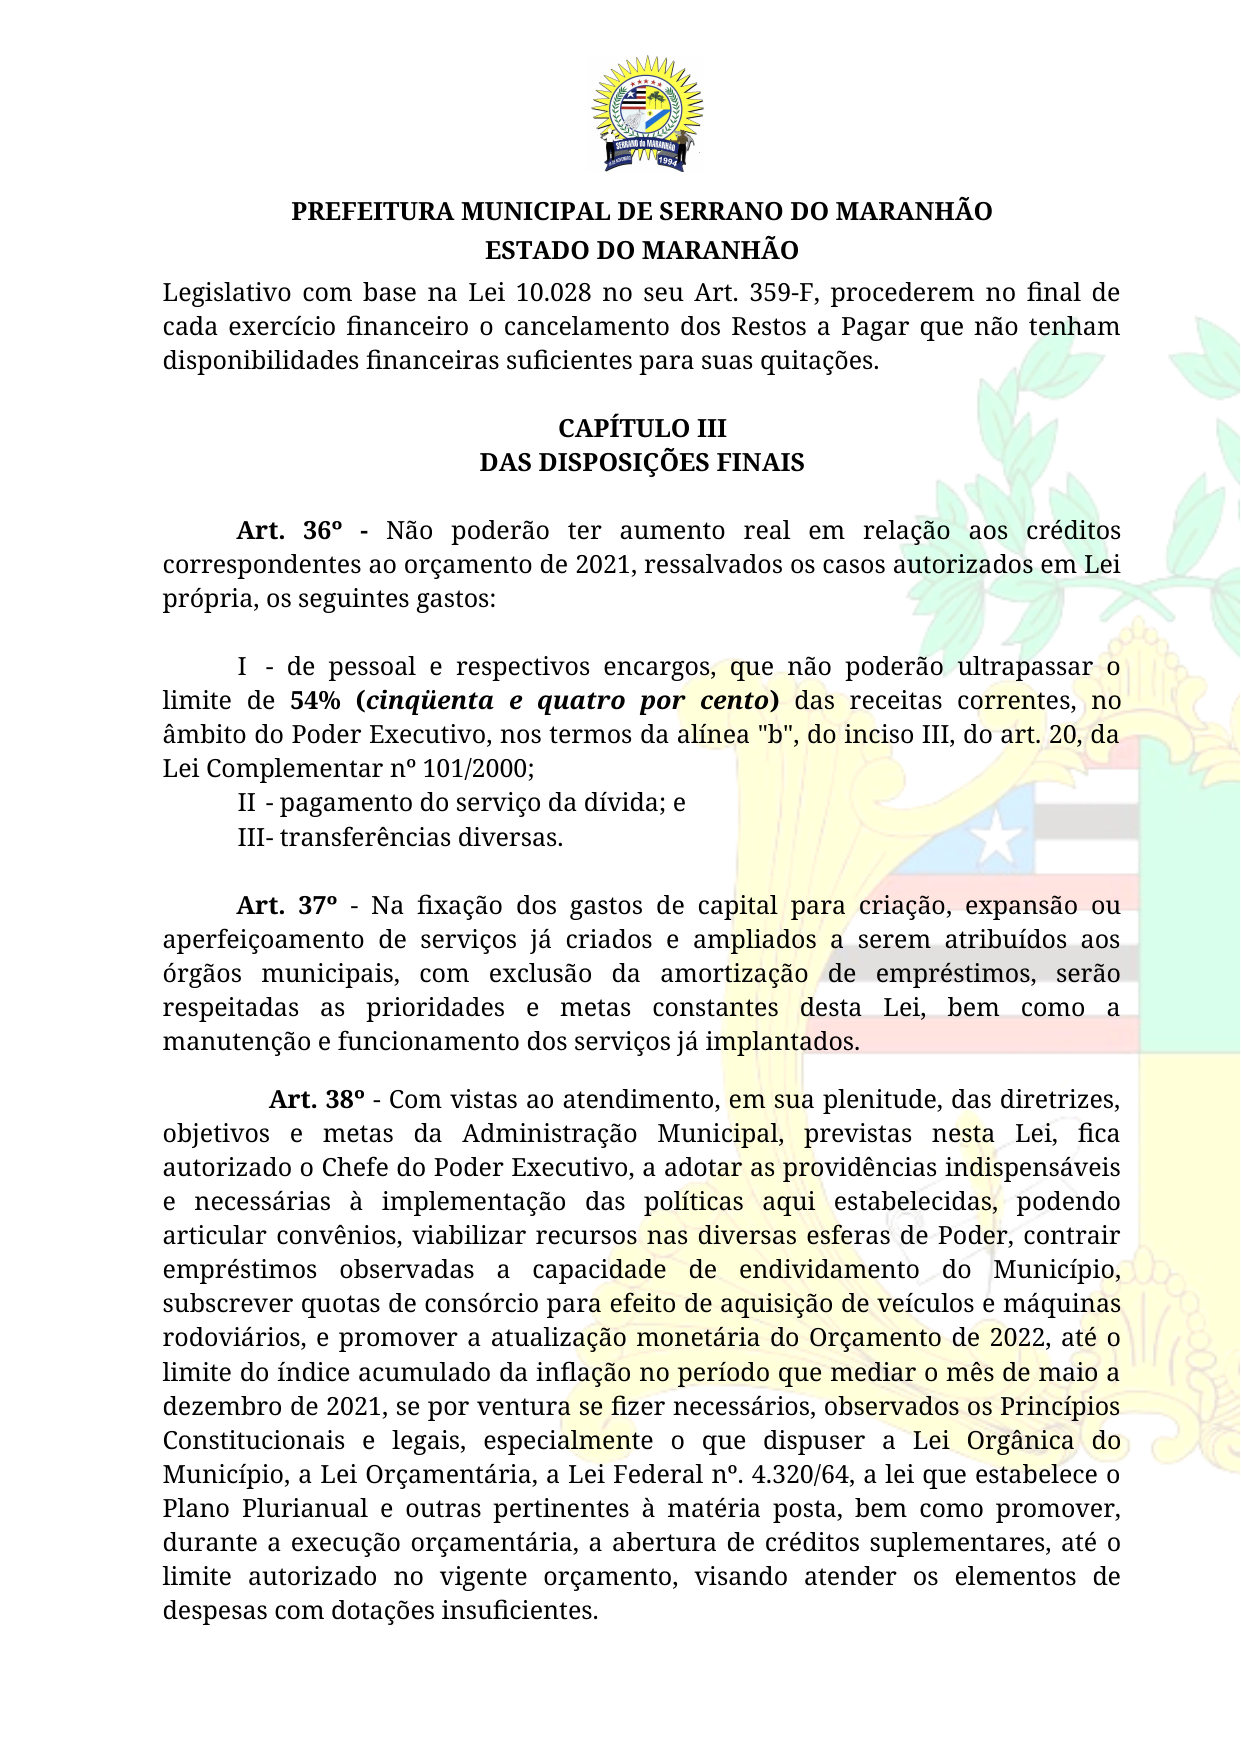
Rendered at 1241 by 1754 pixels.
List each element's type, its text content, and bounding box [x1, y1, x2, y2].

text I - de pessoal e respectivos encargos, que não poderão ultrapassar o limite de 54% (cinqüenta e quatro por cento) das receitas correntes, no âmbito do Poder Executivo, nos termos da alínea "b", do inciso III, do art. 20, da Lei Complementar nº 101/2000; [162, 649, 1122, 785]
picture [587, 55, 705, 172]
text CAPÍTULO III [162, 410, 1122, 444]
subtitle DAS DISPOSIÇÕES FINAIS [162, 444, 1122, 478]
text III - transferências diversas. [162, 819, 1122, 853]
text Art. 38º - Com vistas ao atendimento, em sua plenitude, das diretrizes, objetivos e metas da Administração Municipal, previstas nesta Lei, fica autorizado o Chefe do Poder Executivo, a adotar as providências indispensáveis e necessárias à implementação das políticas aqui estabelecidas, podendo articular convênios, viabilizar recursos nas diversas esferas de Poder, contrair empréstimos observadas a capacidade de endividamento do Município, subscrever quotas de consórcio para efeito de aquisição de veículos e máquinas rodoviários, e promover a atualização monetária do Orçamento de 2022, até o limite do índice acumulado da inflação no período que mediar o mês de maio a dezembro de 2021, se por ventura se fizer necessários, observados os Princípios Constitucionais e legais, especialmente o que dispuser a Lei Orgânica do Município, a Lei Orçamentária, a Lei Federal nº. 4.320/64, a lei que estabelece o Plano Plurianual e outras pertinentes à matéria posta, bem como promover, durante a execução orçamentária, a abertura de créditos suplementares, até o limite autorizado no vigente orçamento, visando atender os elementos de despesas com dotações insuficientes. [162, 1082, 1122, 1627]
text Art. 37º - Na fixação dos gastos de capital para criação, expansão ou aperfeiçoamento de serviços já criados e ampliados a serem atribuídos aos órgãos municipais, com exclusão da amortização de empréstimos, serão respeitadas as prioridades e metas constantes desta Lei, bem como a manutenção e funcionamento dos serviços já implantados. [162, 887, 1122, 1058]
text II - pagamento do serviço da dívida; e [162, 785, 1122, 819]
text Art. 36º - Não poderão ter aumento real em relação aos créditos correspondentes ao orçamento de 2021, ressalvados os casos autorizados em Lei própria, os seguintes gastos: [162, 513, 1122, 615]
